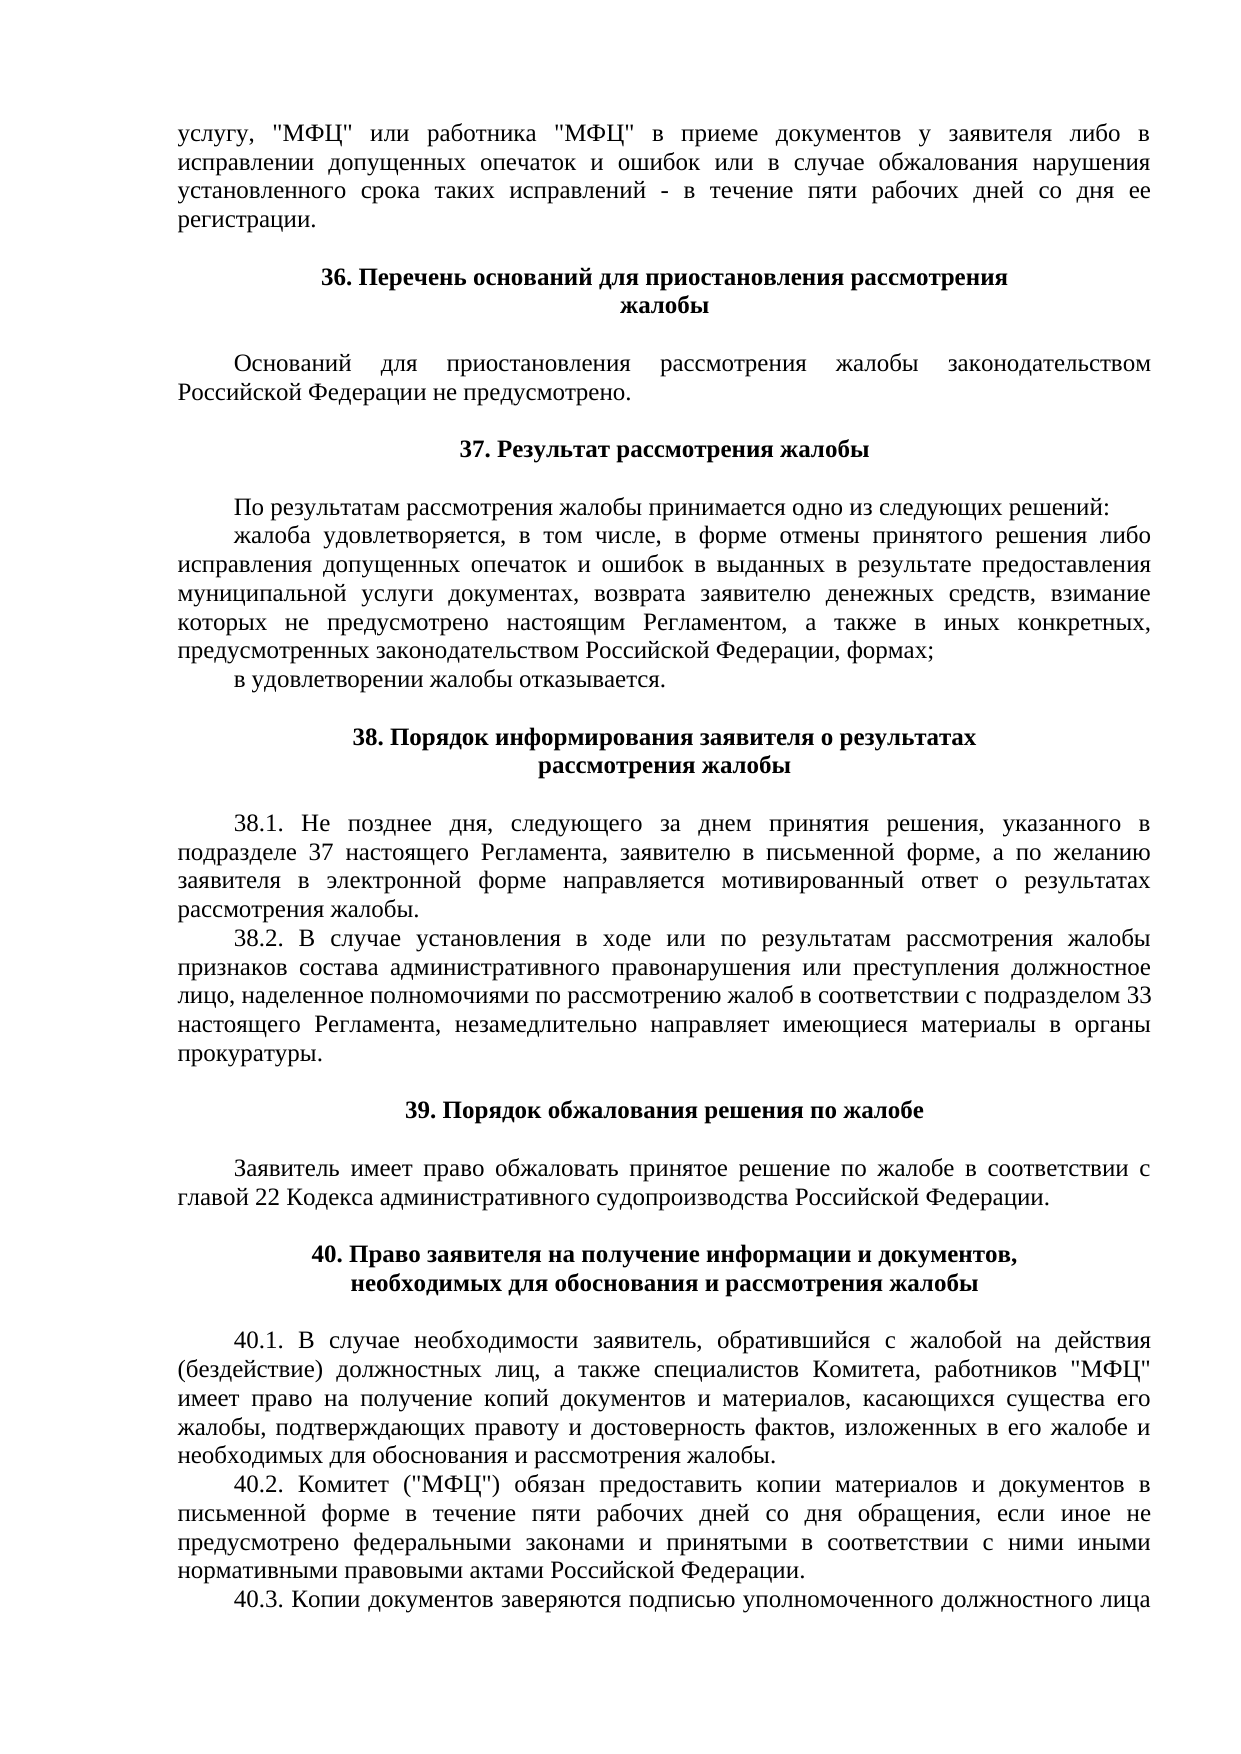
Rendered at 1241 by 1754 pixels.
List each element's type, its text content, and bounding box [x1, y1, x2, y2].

text Оснований для приостановления рассмотрения жалобы законодательством Российской Федерации не предусмотрено. [177, 348, 1152, 406]
title 36. Перечень оснований для приостановления рассмотрения [177, 262, 1152, 291]
title жалобы [177, 291, 1152, 319]
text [177, 1584, 1152, 1613]
text 40.2. Комитет ("МФЦ") обязан предоставить копии материалов и документов в письменной форме в течение пяти рабочих дней со дня обращения, если иное не предусмотрено федеральными законами и принятыми в соответствии с ними иными нормативными правовыми актами Российской Федерации. [177, 1469, 1152, 1584]
title 39. Порядок обжалования решения по жалобе [177, 1096, 1152, 1124]
text 38.2. В случае установления в ходе или по результатам рассмотрения жалобы признаков состава административного правонарушения или преступления должностное лицо, наделенное полномочиями по рассмотрению жалоб в соответствии с подразделом 33 настоящего Регламента, незамедлительно направляет имеющиеся материалы в органы прокуратуры. [177, 923, 1152, 1067]
text 40.1. В случае необходимости заявитель, обратившийся с жалобой на действия (бездействие) должностных лиц, а также специалистов Комитета, работников "МФЦ" имеет право на получение копий документов и материалов, касающихся существа его жалобы, подтверждающих правоту и достоверность фактов, изложенных в его жалобе и необходимых для обоснования и рассмотрения жалобы. [177, 1326, 1152, 1469]
title рассмотрения жалобы [177, 751, 1152, 779]
text 38.1. Не позднее дня, следующего за днем принятия решения, указанного в подразделе 37 настоящего Регламента, заявителю в письменной форме, а по желанию заявителя в электронной форме направляется мотивированный ответ о результатах рассмотрения жалобы. [177, 808, 1152, 923]
title 40. Право заявителя на получение информации и документов, [177, 1239, 1152, 1268]
text Заявитель имеет право обжаловать принятое решение по жалобе в соответствии с главой 22 Кодекса административного судопроизводства Российской Федерации. [177, 1153, 1152, 1211]
text в удовлетворении жалобы отказывается. [177, 664, 1152, 693]
title необходимых для обоснования и рассмотрения жалобы [177, 1268, 1152, 1297]
title 37. Результат рассмотрения жалобы [177, 434, 1152, 463]
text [177, 118, 1152, 233]
title 38. Порядок информирования заявителя о результатах [177, 722, 1152, 751]
text По результатам рассмотрения жалобы принимается одно из следующих решений: [177, 492, 1152, 521]
text жалоба удовлетворяется, в том числе, в форме отмены принятого решения либо исправления допущенных опечаток и ошибок в выданных в результате предоставления муниципальной услуги документах, возврата заявителю денежных средств, взимание которых не предусмотрено настоящим Регламентом, а также в иных конкретных, предусмотренных законодательством Российской Федерации, формах; [177, 521, 1152, 664]
